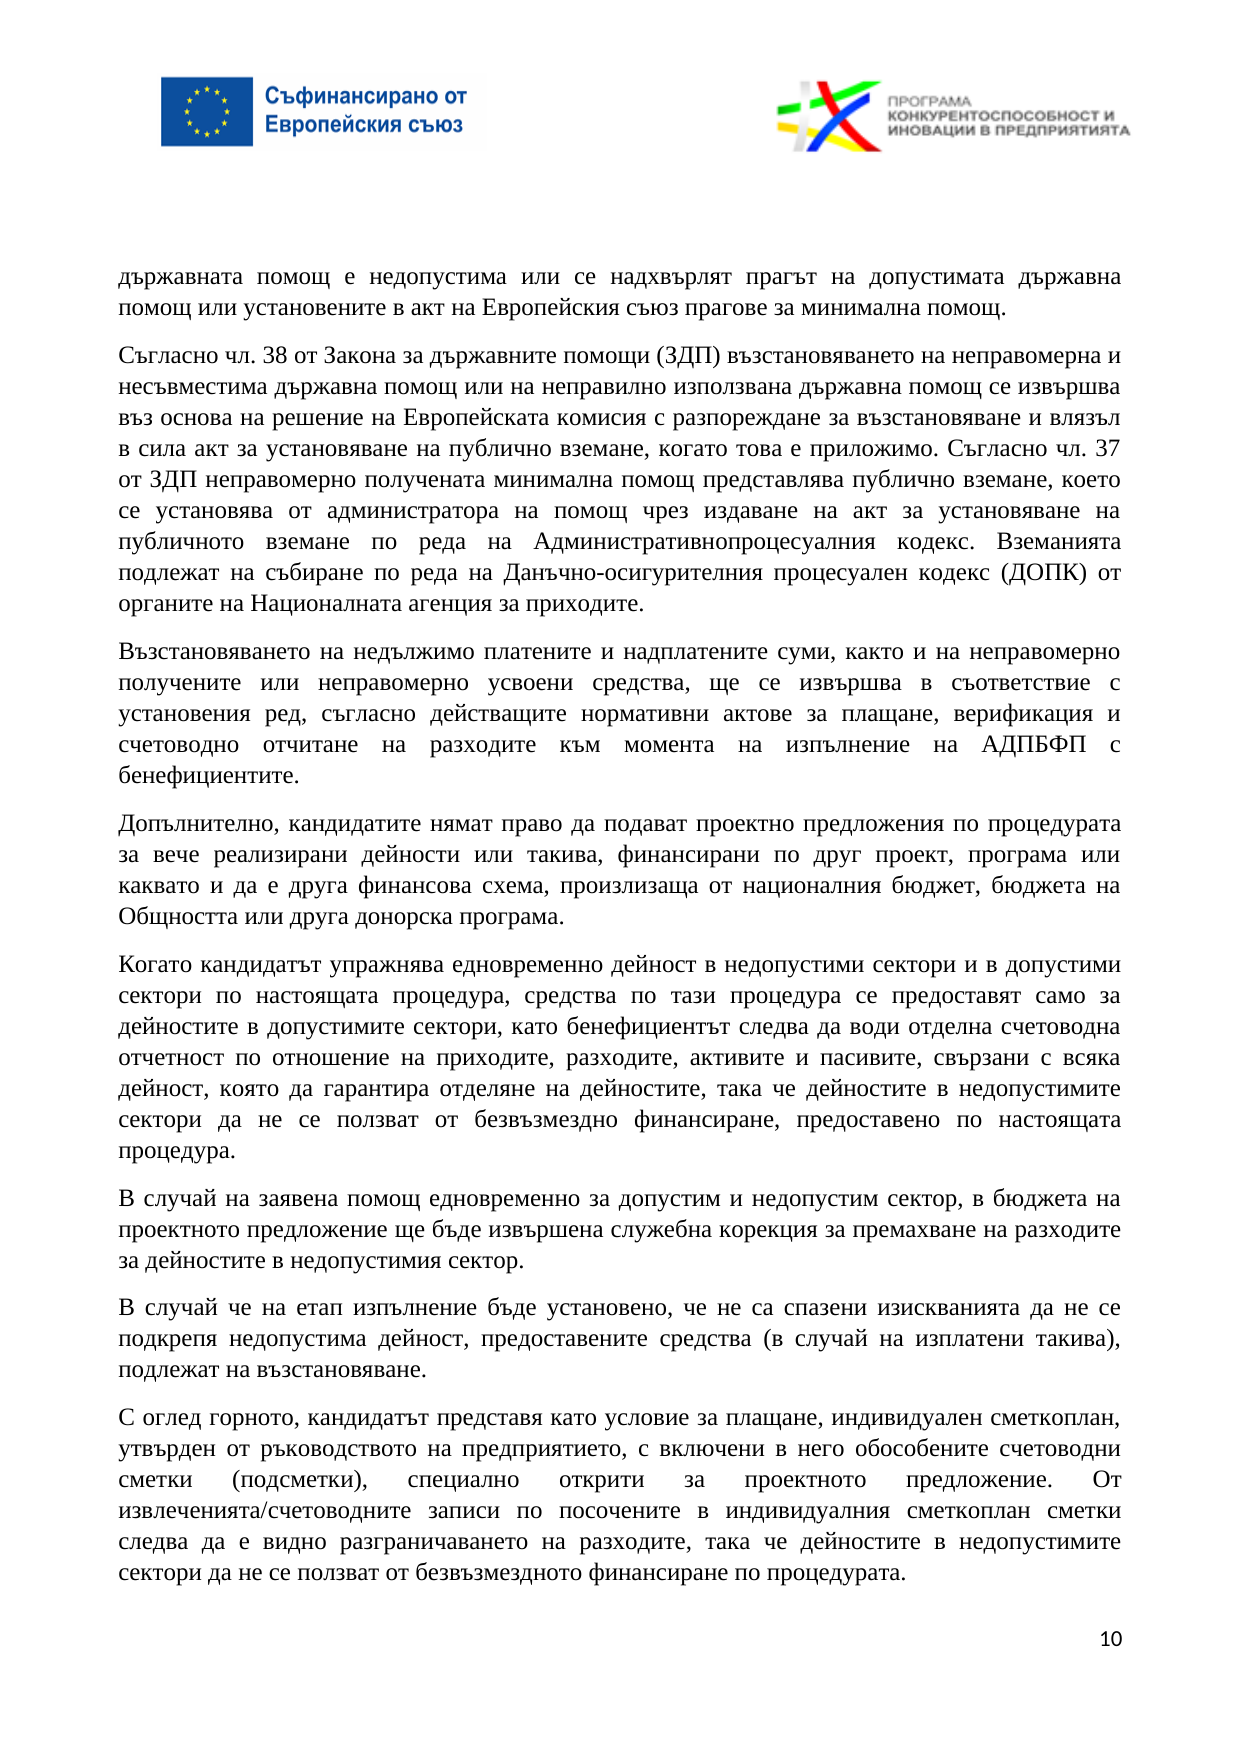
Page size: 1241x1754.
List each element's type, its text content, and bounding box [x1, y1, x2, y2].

picture [775, 73, 1134, 161]
text Съгласно чл. 38 от Закона за държавните помощи (ЗДП) възстановяването на неправомерна и несъвместима държавна помощ или на неправилно използвана държавна помощ се извършва въз основа на решение на Европейската комисия с разпореждане за възстановяване и влязъл в сила акт за установяване на публично вземане, когато това е приложимо. Съгласно чл. 37 от ЗДП неправомерно получената минимална помощ представлява публично вземане, което се установява от администратора на помощ чрез издаване на акт за установяване на публичното вземане по реда на Административнопроцесуалния кодекс. Вземанията подлежат на събиране по реда на Данъчно-осигурителния процесуален кодекс (ДОПК) от органите на Националната агенция за приходите. [118, 340, 1122, 617]
text Допълнително, кандидатите нямат право да подават проектно предложения по процедурата за вече реализирани дейности или такива, финансирани по друг проект, програма или каквато и да е друга финансова схема, произлизаща от националния бюджет, бюджета на Общността или друга донорска програма. [118, 808, 1122, 930]
text В случай че на етап изпълнение бъде установено, че не са спазени изискванията да не се подкрепя недопустима дейност, предоставените средства (в случай на изплатени такива), подлежат на възстановяване. [118, 1292, 1122, 1383]
text Когато кандидатът упражнява едновременно дейност в недопустими сектори и в допустими сектори по настоящата процедура, средства по тази процедура се предоставят само за дейностите в допустимите сектори, като бенефициентът следва да води отделна счетоводна отчетност по отношение на приходите, разходите, активите и пасивите, свързани с всяка дейност, която да гарантира отделяне на дейностите, така че дейностите в недопустимите сектори да не се ползват от безвъзмездно финансиране, предоставено по настоящата процедура. [118, 949, 1122, 1164]
text Възстановяването на недължимо платените и надплатените суми, както и на неправомерно получените или неправомерно усвоени средства, ще се извършва в съответствие с установения ред, съгласно действащите нормативни актове за плащане, верификация и счетоводно отчитане на разходите към момента на изпълнение на АДПБФП с бенефициентите. [118, 636, 1122, 789]
text С оглед горното, кандидатът представя като условие за плащане, индивидуален сметкоплан, утвърден от ръководството на предприятието, с включени в него обособените счетоводни сметки (подсметки), специално открити за проектното предложение. От извлеченията/счетоводните записи по посочените в индивидуалния сметкоплан сметки следва да е видно разграничаването на разходите, така че дейностите в недопустимите сектори да не се ползват от безвъзмездното финансиране по процедурата. [118, 1402, 1122, 1586]
text В случай на заявена помощ едновременно за допустим и недопустим сектор, в бюджета на проектното предложение ще бъде извършена служебна корекция за премахване на разходите за дейностите в недопустимия сектор. [118, 1183, 1122, 1273]
picture [157, 73, 487, 151]
